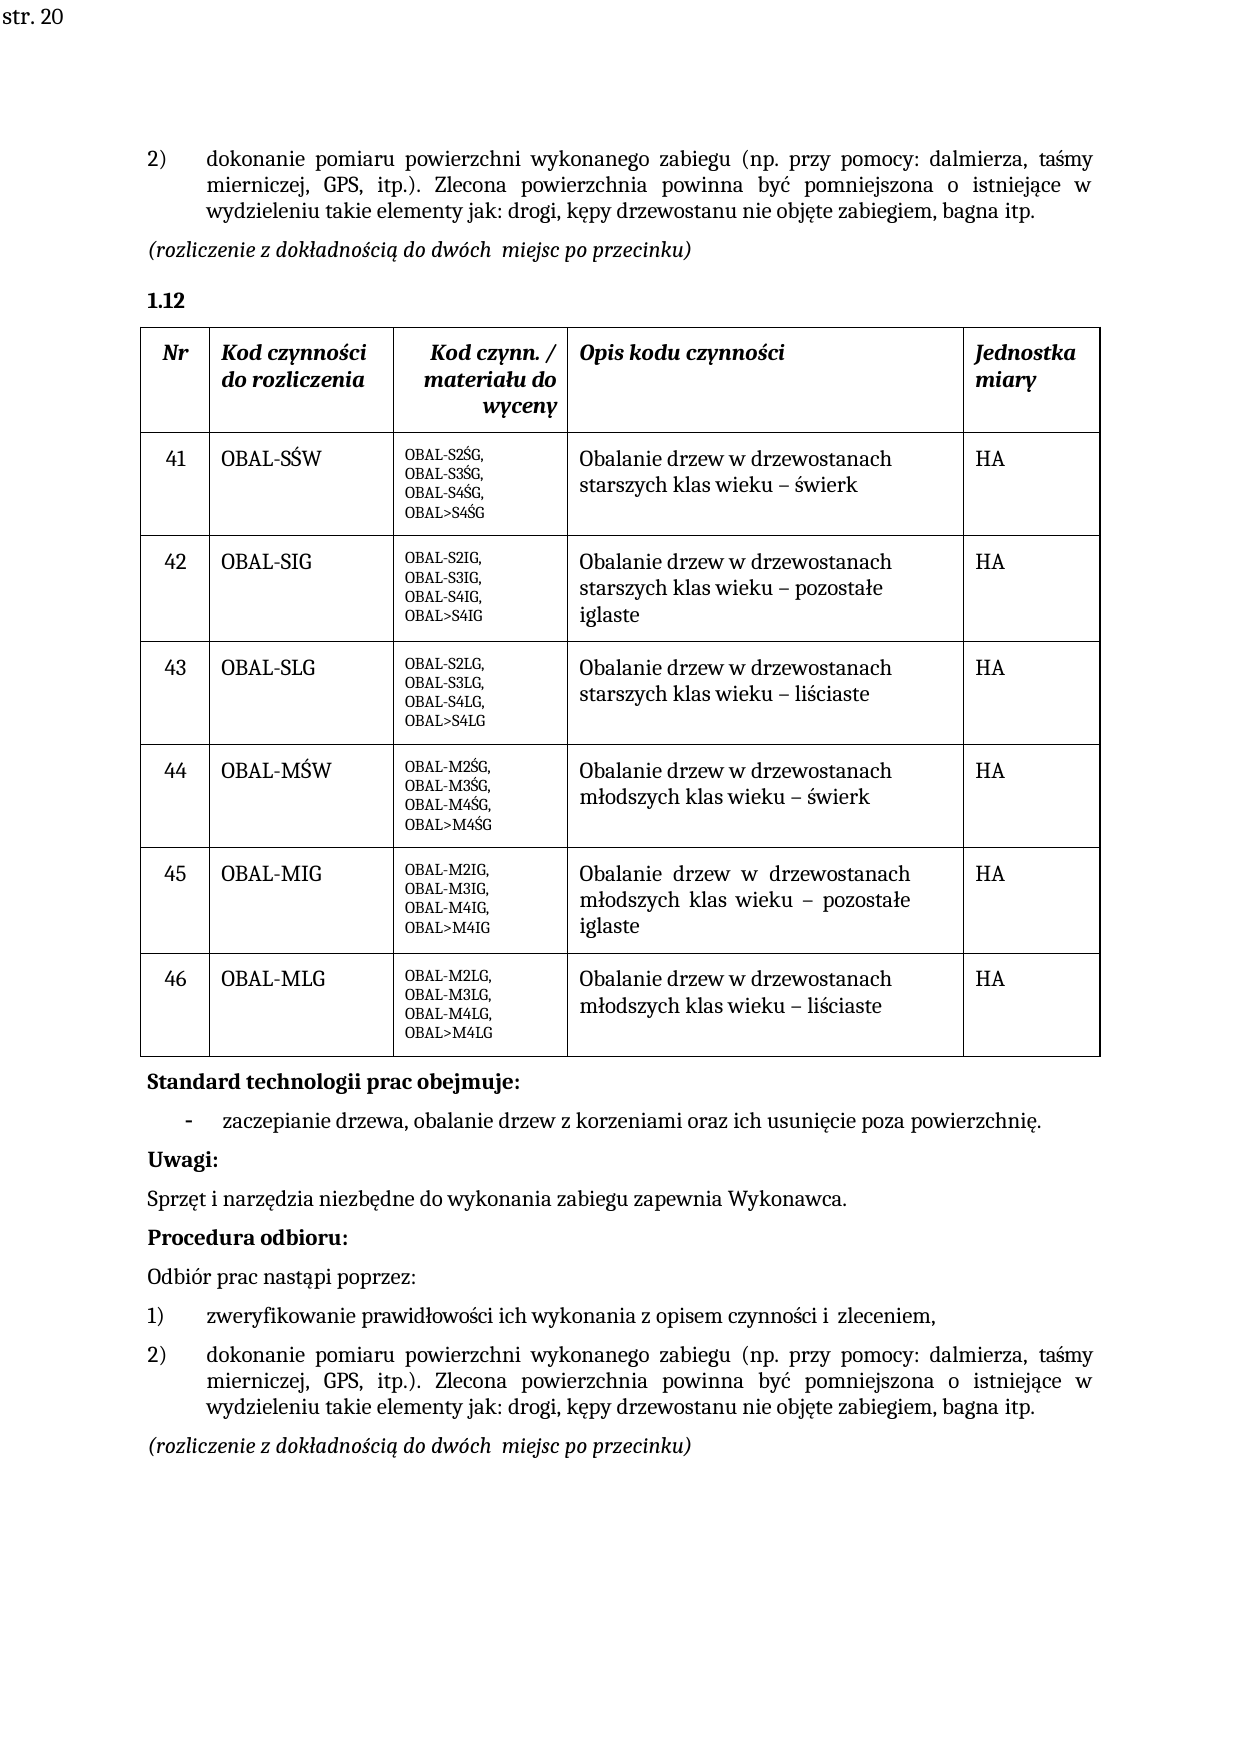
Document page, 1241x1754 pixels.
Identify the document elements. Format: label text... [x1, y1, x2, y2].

list zaczepianie drzewa, obalanie drzew z korzeniami oraz ich usunięcie poza powierzchnię. [185, 1108, 1119, 1134]
table_cell Obalanie drzew w drzewostanach młodszych klas wieku – liściaste [568, 954, 963, 1056]
table_cell Obalanie drzew w drzewostanach starszych klas wieku – pozostałe iglaste [568, 536, 963, 641]
text (rozliczenie z dokładnością do dwóch miejsc po przecinku) [147, 1433, 1119, 1459]
table_cell HA [964, 433, 1099, 535]
table_cell 46 [141, 954, 209, 1056]
table_cell HA [964, 848, 1099, 953]
list dokonanie pomiaru powierzchni wykonanego zabiegu (np. przy pomocy: dalmierza, taśmy mierniczej, GPS, itp.). Zlecona powierzchnia powinna być pomniejszona o istniejące w wydzieleniu takie elementy jak: drogi, kępy drzewostanu nie objęte zabiegiem, bagna itp. [147, 1341, 1093, 1421]
table_cell OBAL-MŚW [210, 745, 393, 847]
table_cell Obalanie drzew w drzewostanach starszych klas wieku – liściaste [568, 642, 963, 744]
subtitle Standard technologii prac obejmuje: [147, 1069, 1119, 1096]
table_cell HA [964, 954, 1099, 1056]
table_cell OBAL-M2LG, OBAL-M3LG, OBAL-M4LG, OBAL>M4LG [394, 954, 567, 1056]
table_cell HA [964, 745, 1099, 847]
table_cell OBAL-M2IG, OBAL-M3IG, OBAL-M4IG, OBAL>M4IG [394, 848, 567, 953]
table_header Kod czynności do rozliczenia [210, 328, 393, 432]
subtitle Uwagi: [147, 1147, 1119, 1173]
text Sprzęt i narzędzia niezbędne do wykonania zabiegu zapewnia Wykonawca. [147, 1186, 1119, 1212]
table_cell 44 [141, 745, 209, 847]
table_cell OBAL-S2ŚG, OBAL-S3ŚG, OBAL-S4ŚG, OBAL>S4ŚG [394, 433, 567, 535]
table_cell OBAL-S2LG, OBAL-S3LG, OBAL-S4LG, OBAL>S4LG [394, 642, 567, 744]
table_cell OBAL-S2IG, OBAL-S3IG, OBAL-S4IG, OBAL>S4IG [394, 536, 567, 641]
table_header Kod czynn. / materiału do wyceny [394, 328, 567, 432]
list zweryfikowanie prawidłowości ich wykonania z opisem czynności i zleceniem, [147, 1302, 1119, 1329]
table_cell OBAL-M2ŚG, OBAL-M3ŚG, OBAL-M4ŚG, OBAL>M4ŚG [394, 745, 567, 847]
table_cell OBAL-SŚW [210, 433, 393, 535]
table_cell Obalanie drzew w drzewostanach młodszych klas wieku – pozostałe iglaste [568, 848, 963, 953]
table_header Opis kodu czynności [568, 328, 963, 432]
table_cell OBAL-SLG [210, 642, 393, 744]
text Odbiór prac nastąpi poprzez: [147, 1264, 1119, 1290]
table_cell 41 [141, 433, 209, 535]
subtitle Procedura odbioru: [147, 1225, 1119, 1251]
table_cell Obalanie drzew w drzewostanach starszych klas wieku – świerk [568, 433, 963, 535]
table_header Jednostka miary [964, 328, 1099, 432]
table_cell HA [964, 642, 1099, 744]
table_header Nr [141, 328, 209, 432]
text (rozliczenie z dokładnością do dwóch miejsc po przecinku) [147, 237, 1119, 264]
table_cell OBAL-MIG [210, 848, 393, 953]
table_cell OBAL-SIG [210, 536, 393, 641]
table_cell Obalanie drzew w drzewostanach młodszych klas wieku – świerk [568, 745, 963, 847]
table_cell HA [964, 536, 1099, 641]
list dokonanie pomiaru powierzchni wykonanego zabiegu (np. przy pomocy: dalmierza, taśmy mierniczej, GPS, itp.). Zlecona powierzchnia powinna być pomniejszona o istniejące w wydzieleniu takie elementy jak: drogi, kępy drzewostanu nie objęte zabiegiem, bagna itp. [147, 146, 1093, 224]
table_cell 43 [141, 642, 209, 744]
table_cell 45 [141, 848, 209, 953]
table_cell 42 [141, 536, 209, 641]
table_cell OBAL-MLG [210, 954, 393, 1056]
